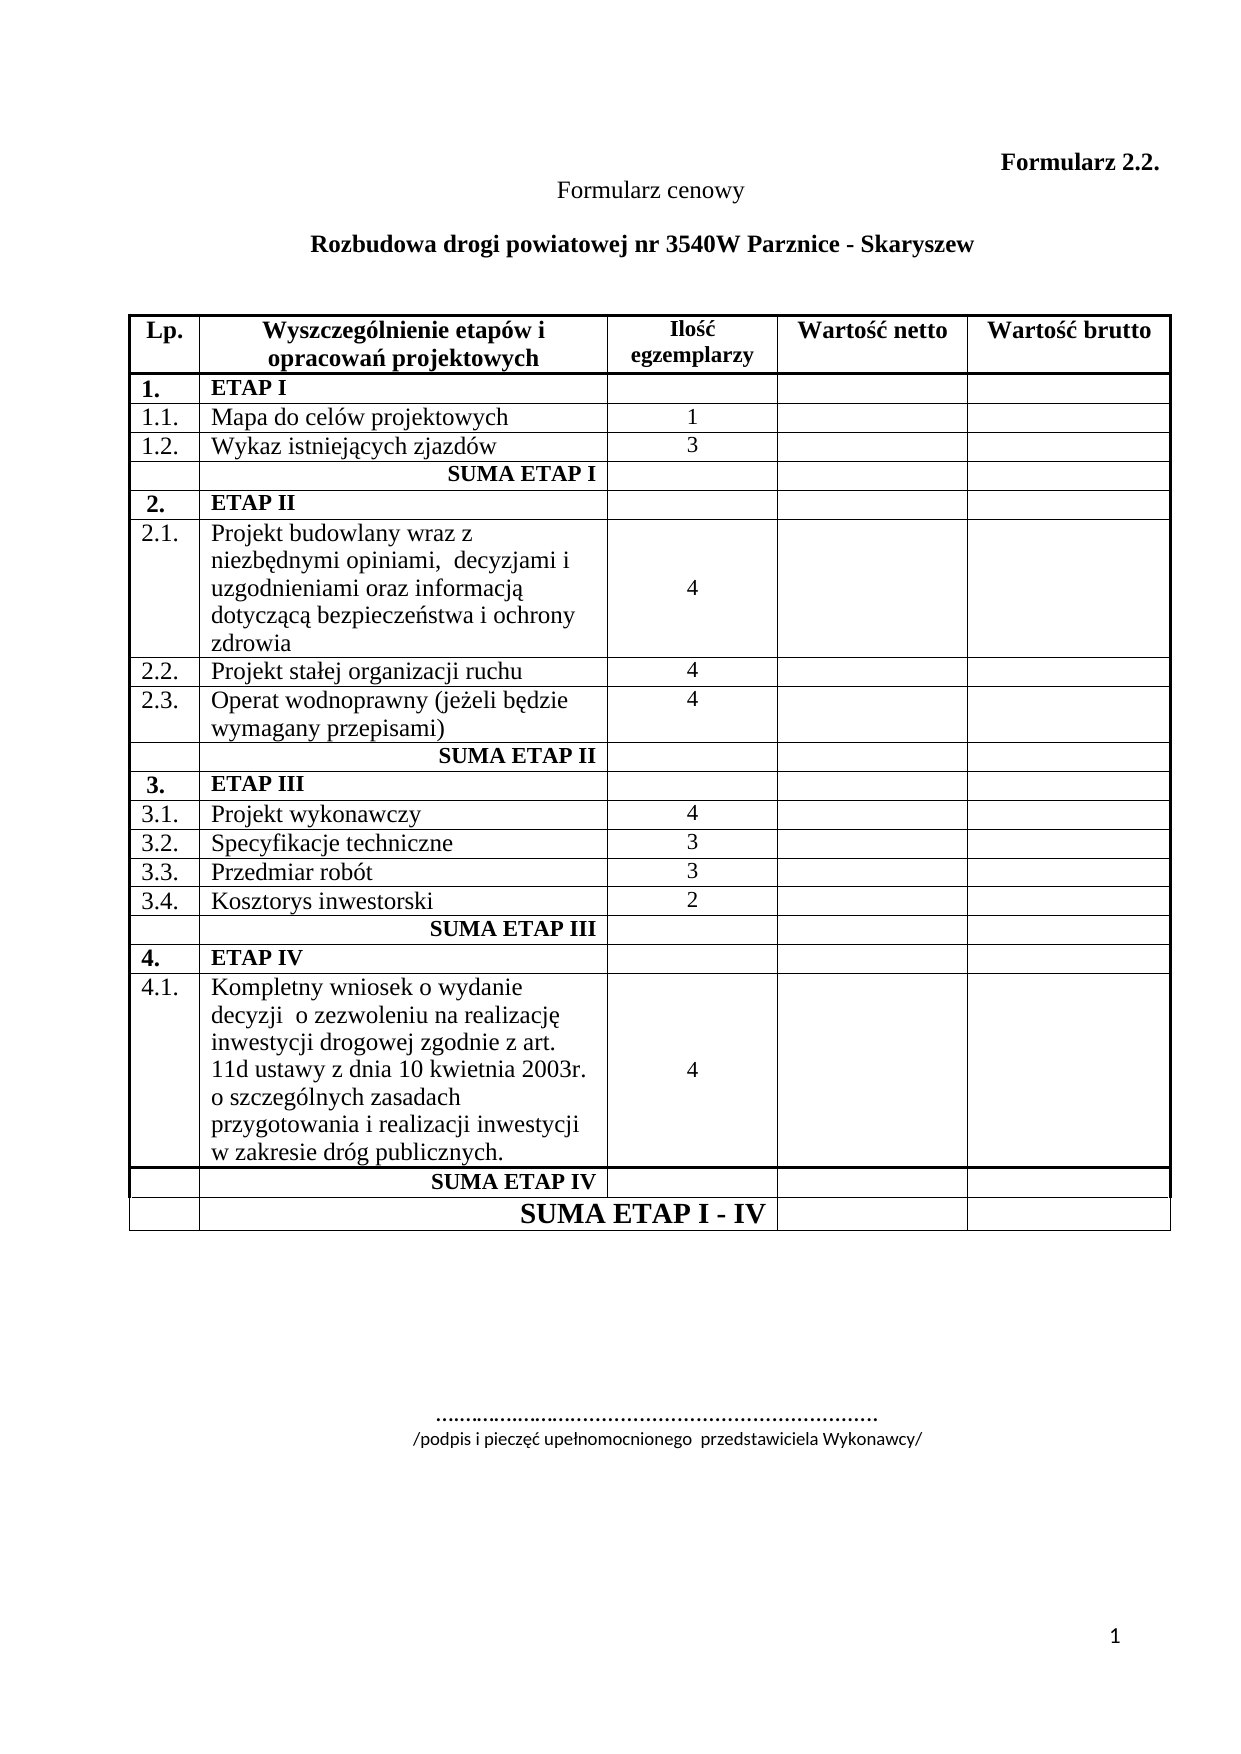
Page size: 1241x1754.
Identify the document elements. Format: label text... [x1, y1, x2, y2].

table_cell SUMA ETAP II [200, 743, 607, 771]
table_cell ETAP II [200, 491, 607, 518]
table_cell SUMA ETAP IV [200, 1169, 607, 1197]
table_cell [968, 1197, 1170, 1230]
table_cell Kompletny wniosek o wydanie decyzji o zezwoleniu na realizację inwestycji drogowej zgodnie z art. 11d ustawy z dnia 10 kwietnia 2003r. o szczególnych zasadach przygotowania i realizacji inwestycji w zakresie dróg publicznych. [200, 974, 607, 1166]
table_cell [131, 772, 199, 800]
table_cell [778, 801, 967, 828]
table_cell [778, 859, 967, 886]
table_cell [968, 945, 1169, 973]
table_cell [778, 520, 967, 657]
table_cell [131, 830, 199, 857]
table_cell [130, 1197, 199, 1230]
table_cell [968, 687, 1169, 742]
table_cell [778, 974, 967, 1166]
table_cell [968, 404, 1169, 432]
table_cell [968, 433, 1169, 461]
table_cell Przedmiar robót [200, 859, 607, 886]
table_cell [778, 945, 967, 973]
table_header Wyszczególnienie etapów i opracowań projektowych [200, 317, 607, 372]
table_cell Projekt wykonawczy [200, 801, 607, 828]
table_cell [131, 859, 199, 886]
table_cell [131, 687, 199, 742]
text Formularz cenowy [141, 177, 1159, 204]
table_cell [131, 375, 199, 403]
table_cell [608, 375, 777, 403]
table_cell ETAP III [200, 772, 607, 800]
table_cell [778, 462, 967, 489]
list Rozbudowa drogi powiatowej nr 3540W Parznice - Skaryszew [170, 232, 1115, 258]
table_cell 3 [608, 433, 777, 461]
table_cell 3 [608, 830, 777, 857]
table_cell [968, 830, 1169, 857]
table_cell [608, 916, 777, 944]
table_cell [131, 433, 199, 461]
table_cell [131, 658, 199, 686]
table_cell 4 [608, 520, 777, 657]
table_cell Projekt stałej organizacji ruchu [200, 658, 607, 686]
table_cell [778, 916, 967, 944]
table_cell [778, 830, 967, 857]
table_cell [608, 772, 777, 800]
table_cell Specyfikacje techniczne [200, 830, 607, 857]
table_cell [131, 974, 199, 1166]
table_cell [778, 404, 967, 432]
table_cell Wykaz istniejących zjazdów [200, 433, 607, 461]
table_cell [778, 1198, 967, 1230]
table_header Lp. [131, 317, 199, 372]
table_cell 4 [608, 687, 777, 742]
table_cell [608, 462, 777, 489]
table_header Wartość netto [778, 317, 967, 372]
table_cell [608, 743, 777, 771]
table_cell 2 [608, 887, 777, 915]
table_cell Operat wodnoprawny (jeżeli będzie wymagany przepisami) [200, 687, 607, 742]
table_cell [968, 974, 1169, 1166]
table_cell [968, 491, 1169, 518]
table_header Wartość brutto [968, 317, 1169, 372]
table_cell [778, 743, 967, 771]
table_cell SUMA ETAP I [200, 462, 607, 489]
table_cell [968, 743, 1169, 771]
table_cell [131, 801, 199, 828]
table_cell [131, 743, 199, 771]
table_cell [968, 658, 1169, 686]
table_cell SUMA ETAP III [200, 916, 607, 944]
table_cell [131, 404, 199, 432]
table_cell [608, 491, 777, 518]
table_cell [778, 375, 967, 403]
table_cell [968, 772, 1169, 800]
table_cell [968, 859, 1169, 886]
table_cell [778, 491, 967, 518]
table_cell [608, 1169, 777, 1197]
table_header Ilość egzemplarzy [608, 317, 777, 372]
table_cell [968, 520, 1169, 657]
table_cell ETAP I [200, 375, 607, 403]
text Formularz 2.2. [141, 149, 1159, 176]
text ….……….………................................................. [141, 1398, 1159, 1427]
table_cell Mapa do celów projektowych [200, 404, 607, 432]
table_cell [608, 945, 777, 973]
table_cell 1 [608, 404, 777, 432]
table_cell [968, 887, 1169, 915]
table_cell [131, 945, 199, 973]
table_cell Projekt budowlany wraz z niezbędnymi opiniami, decyzjami i uzgodnieniami oraz informacją dotyczącą bezpieczeństwa i ochrony zdrowia [200, 520, 607, 657]
table_cell 4 [608, 801, 777, 828]
table_cell [131, 520, 199, 657]
table_cell [968, 1169, 1169, 1197]
table_cell [778, 687, 967, 742]
table_cell [968, 462, 1169, 489]
table_cell ETAP IV [200, 945, 607, 973]
table_cell 3 [608, 859, 777, 886]
table_cell [131, 462, 199, 489]
table_cell [131, 491, 199, 518]
table_cell [968, 801, 1169, 828]
table_cell SUMA ETAP I - IV [200, 1198, 777, 1230]
table_cell 4 [608, 974, 777, 1166]
table_cell [131, 887, 199, 915]
table_cell [778, 658, 967, 686]
table_cell [778, 433, 967, 461]
table_cell [778, 1169, 967, 1197]
table_cell [131, 1169, 199, 1197]
table_cell [778, 772, 967, 800]
table_cell [778, 887, 967, 915]
text /podpis i pieczęć upełnomocnionego przedstawiciela Wykonawcy/ [141, 1428, 1159, 1449]
table_cell [131, 916, 199, 944]
table_cell [968, 375, 1169, 403]
table_cell 4 [608, 658, 777, 686]
table_cell [968, 916, 1169, 944]
table_cell Kosztorys inwestorski [200, 887, 607, 915]
